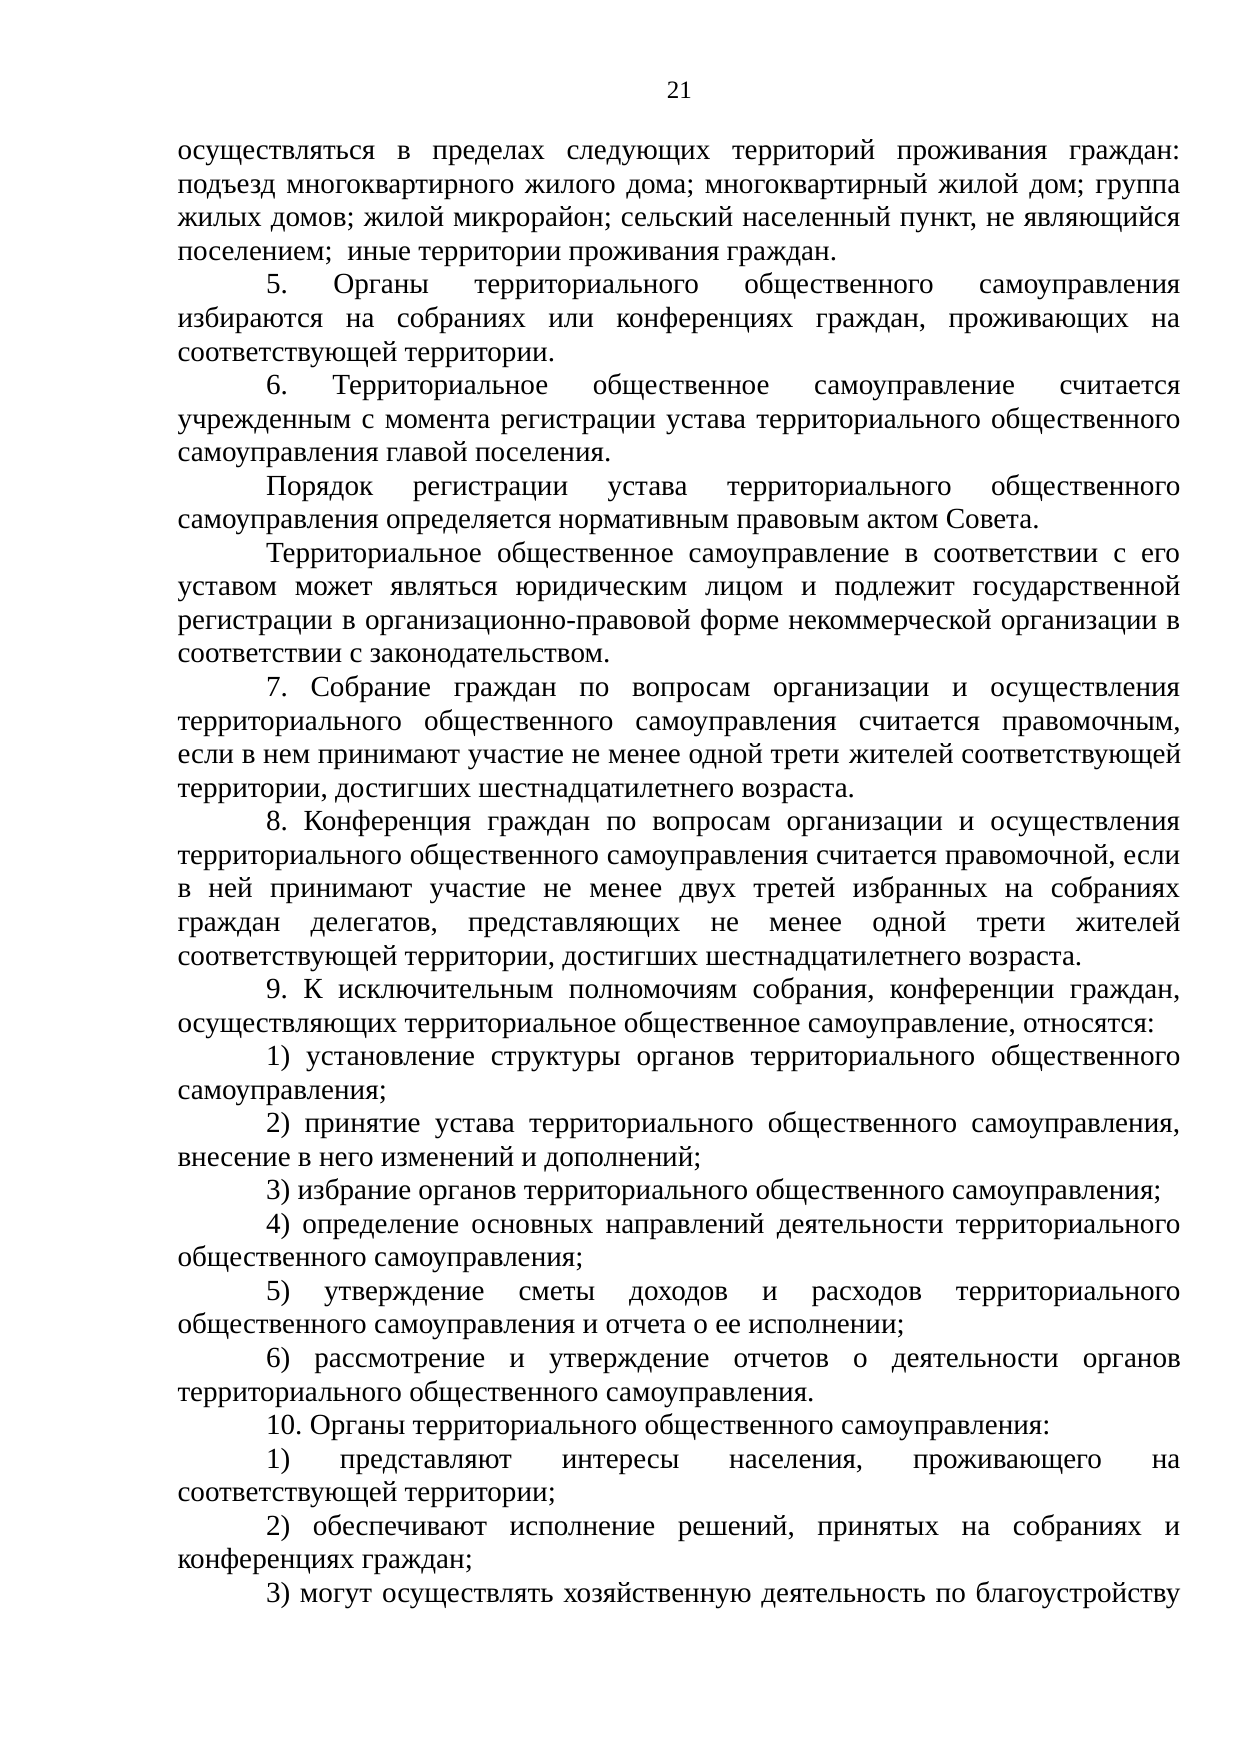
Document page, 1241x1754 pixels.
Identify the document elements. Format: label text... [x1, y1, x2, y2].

text 4) определение основных направлений деятельности территориального общественного самоуправления; [177, 1206, 1181, 1273]
text 7. Собрание граждан по вопросам организации и осуществления территориального общественного самоуправления считается правомочным, если в нем принимают участие не менее одной трети жителей соответствующей территории, достигших шестнадцатилетнего возраста. [177, 669, 1181, 803]
text 8. Конференция граждан по вопросам организации и осуществления территориального общественного самоуправления считается правомочной, если в ней принимают участие не менее двух третей избранных на собраниях граждан делегатов, представляющих не менее одной трети жителей соответствующей территории, достигших шестнадцатилетнего возраста. [177, 803, 1181, 971]
text 2) обеспечивают исполнение решений, принятых на собраниях и конференциях граждан; [177, 1508, 1181, 1575]
text 6) рассмотрение и утверждение отчетов о деятельности органов территориального общественного самоуправления. [177, 1340, 1181, 1407]
text 1) установление структуры органов территориального общественного самоуправления; [177, 1038, 1181, 1105]
text 1) представляют интересы населения, проживающего на соответствующей территории; [177, 1441, 1181, 1508]
text Территориальное общественное самоуправление в соответствии с его уставом может являться юридическим лицом и подлежит государственной регистрации в организационно-правовой форме некоммерческой организации в соответствии с законодательством. [177, 535, 1181, 669]
text 10. Органы территориального общественного самоуправления: [177, 1407, 1181, 1441]
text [177, 132, 1181, 267]
text 5) утверждение сметы доходов и расходов территориального общественного самоуправления и отчета о ее исполнении; [177, 1273, 1181, 1340]
text 2) принятие устава территориального общественного самоуправления, внесение в него изменений и дополнений; [177, 1105, 1181, 1172]
text 5. Органы территориального общественного самоуправления избираются на собраниях или конференциях граждан, проживающих на соответствующей территории. [177, 267, 1181, 367]
text Порядок регистрации устава территориального общественного самоуправления определяется нормативным правовым актом Совета. [177, 468, 1181, 535]
text 9. К исключительным полномочиям собрания, конференции граждан, осуществляющих территориальное общественное самоуправление, относятся: [177, 971, 1181, 1038]
text 3) избрание органов территориального общественного самоуправления; [177, 1172, 1181, 1206]
text 6. Территориальное общественное самоуправление считается учрежденным с момента регистрации устава территориального общественного самоуправления главой поселения. [177, 367, 1181, 468]
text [177, 1575, 1181, 1608]
